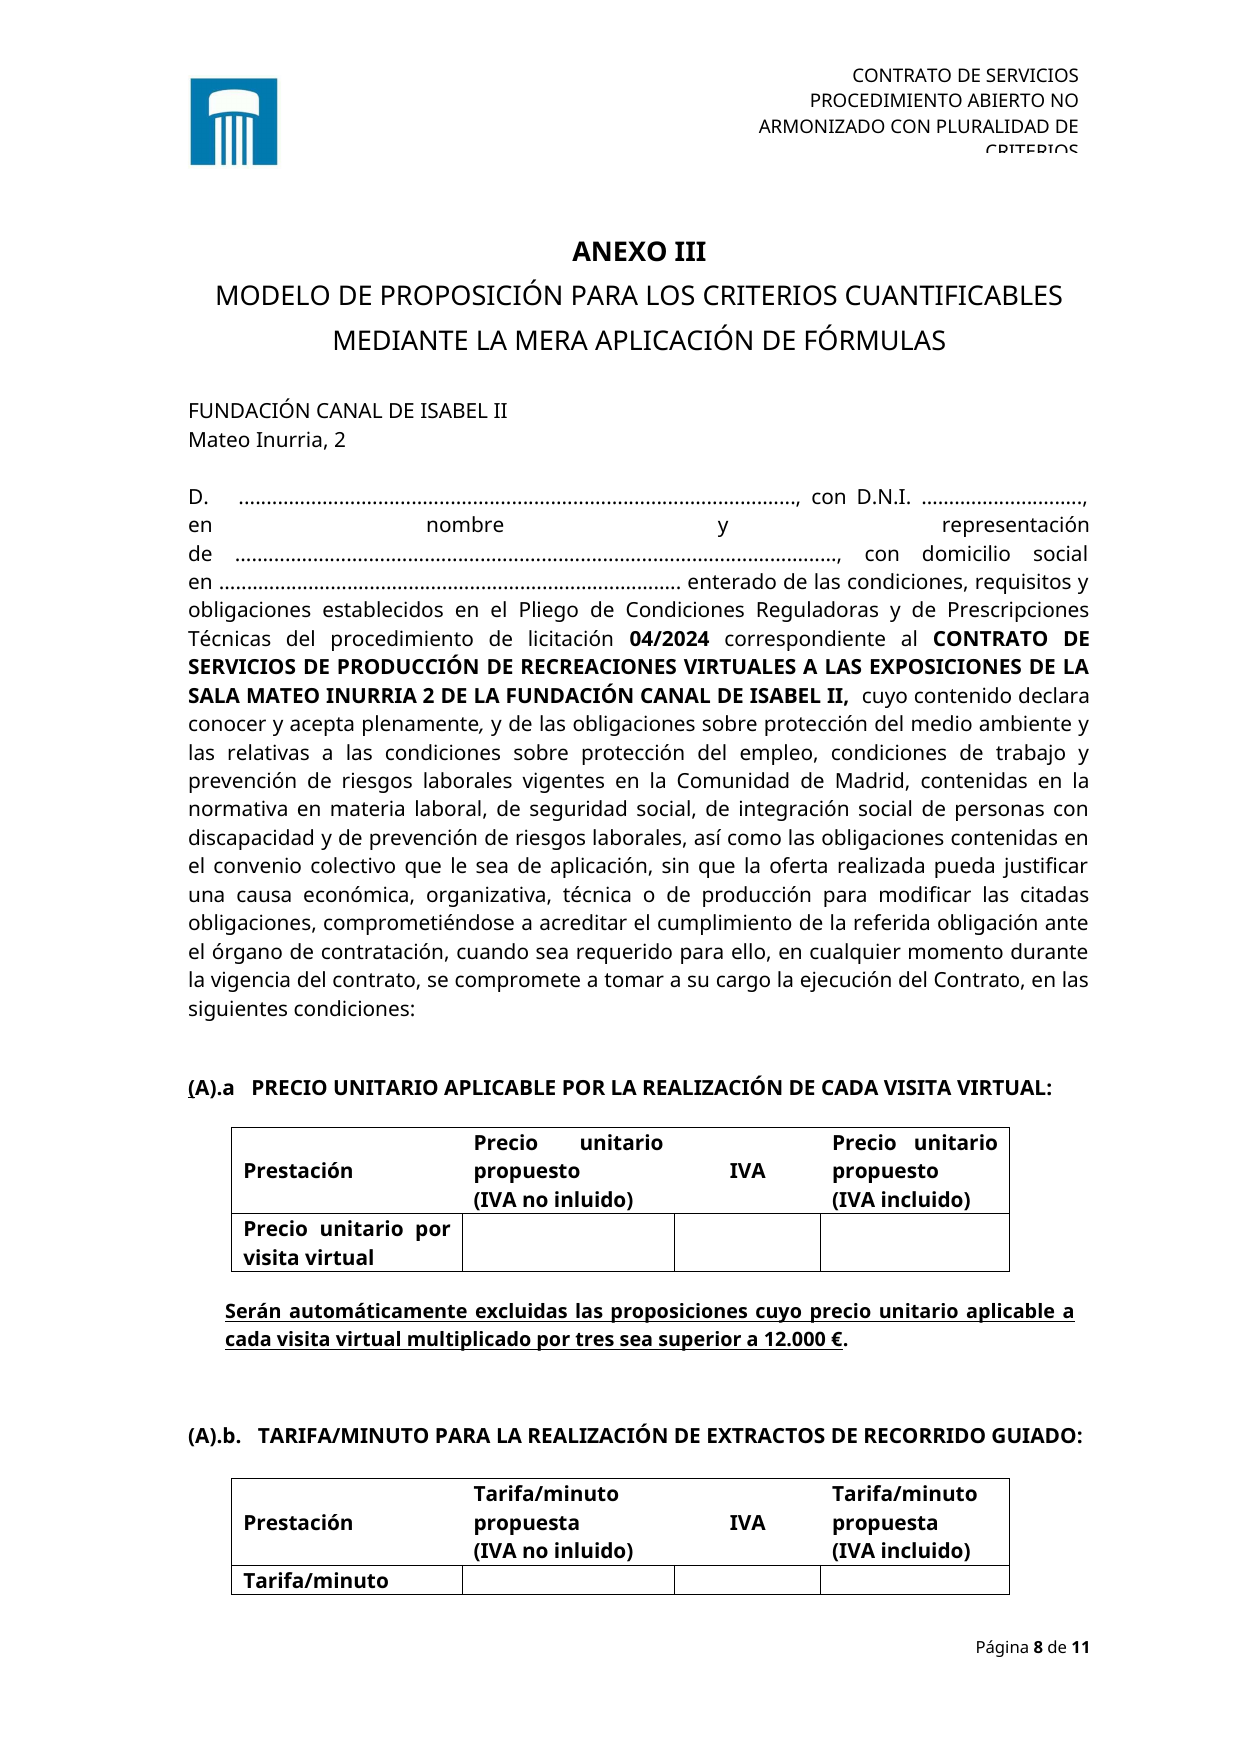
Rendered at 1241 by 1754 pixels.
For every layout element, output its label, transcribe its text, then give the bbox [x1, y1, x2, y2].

table_cell [675, 1214, 820, 1271]
table_header Precio unitario propuesto (IVA incluido) [821, 1128, 1009, 1213]
table_header Tarifa/minuto propuesta (IVA incluido) [821, 1479, 1009, 1565]
table_header IVA [675, 1479, 821, 1565]
table_cell [675, 1566, 820, 1594]
table_cell [463, 1214, 674, 1271]
text (A).a PRECIO UNITARIO APLICABLE POR LA REALIZACIÓN DE CADA VISITA VIRTUAL: [188, 1073, 1090, 1101]
table_header Tarifa/minuto propuesta (IVA no inluido) [462, 1479, 674, 1565]
table_cell Tarifa/minuto aplicable a elaboración de extractos recorrido guiado [232, 1566, 462, 1594]
text (A).b. TARIFA/MINUTO PARA LA REALIZACIÓN DE EXTRACTOS DE RECORRIDO GUIADO: [188, 1421, 1090, 1450]
text MODELO DE PROPOSICIÓN PARA LOS CRITERIOS CUANTIFICABLES MEDIANTE LA MERA APLICACIÓN DE FÓRMULAS [188, 277, 1090, 358]
table_cell [821, 1566, 1009, 1594]
table_header IVA [675, 1128, 821, 1213]
text Mateo Inurria, 2 [188, 425, 1090, 453]
table_cell [821, 1214, 1009, 1271]
table_cell Precio unitario por visita virtual [232, 1214, 462, 1271]
table_header Precio unitario propuesto (IVA no inluido) [462, 1128, 674, 1213]
table_cell [463, 1566, 674, 1594]
text ANEXO III [188, 233, 1090, 269]
table_header Prestación [232, 1479, 462, 1565]
table_header Prestación [232, 1128, 462, 1213]
text D. ...................................................................................................., con D.N.I. ……......................., en nombre y representación de ............................................................................................................, con domicilio social en ................................................................................... enterado de las condiciones, requisitos y obligaciones establecidos en el Pliego de Condiciones Reguladoras y de Prescripciones Técnicas del procedimiento de licitación 04/2024 correspondiente al CONTRATO DE SERVICIOS DE PRODUCCIÓN DE RECREACIONES VIRTUALES A LAS EXPOSICIONES DE LA SALA MATEO INURRIA 2 DE LA FUNDACIÓN CANAL DE ISABEL II, cuyo contenido declara conocer y acepta plenamente, y de las obligaciones sobre protección del medio ambiente y las relativas a las condiciones sobre protección del empleo, condiciones de trabajo y prevención de riesgos laborales vigentes en la Comunidad de Madrid, contenidas en la normativa en materia laboral, de seguridad social, de integración social de personas con discapacidad y de prevención de riesgos laborales, así como las obligaciones contenidas en el convenio colectivo que le sea de aplicación, sin que la oferta realizada pueda justificar una causa económica, organizativa, técnica o de producción para modificar las citadas obligaciones, comprometiéndose a acreditar el cumplimiento de la referida obligación ante el órgano de contratación, cuando sea requerido para ello, en cualquier momento durante la vigencia del contrato, se compromete a tomar a su cargo la ejecución del Contrato, en las siguientes condiciones: [188, 482, 1090, 1022]
text FUNDACIÓN CANAL DE ISABEL II [188, 396, 1090, 425]
picture [187, 75, 282, 169]
list Serán automáticamente excluidas las proposiciones cuyo precio unitario aplicable a cada visita virtual multiplicado por tres sea superior a 12.000 €. [225, 1297, 1076, 1353]
